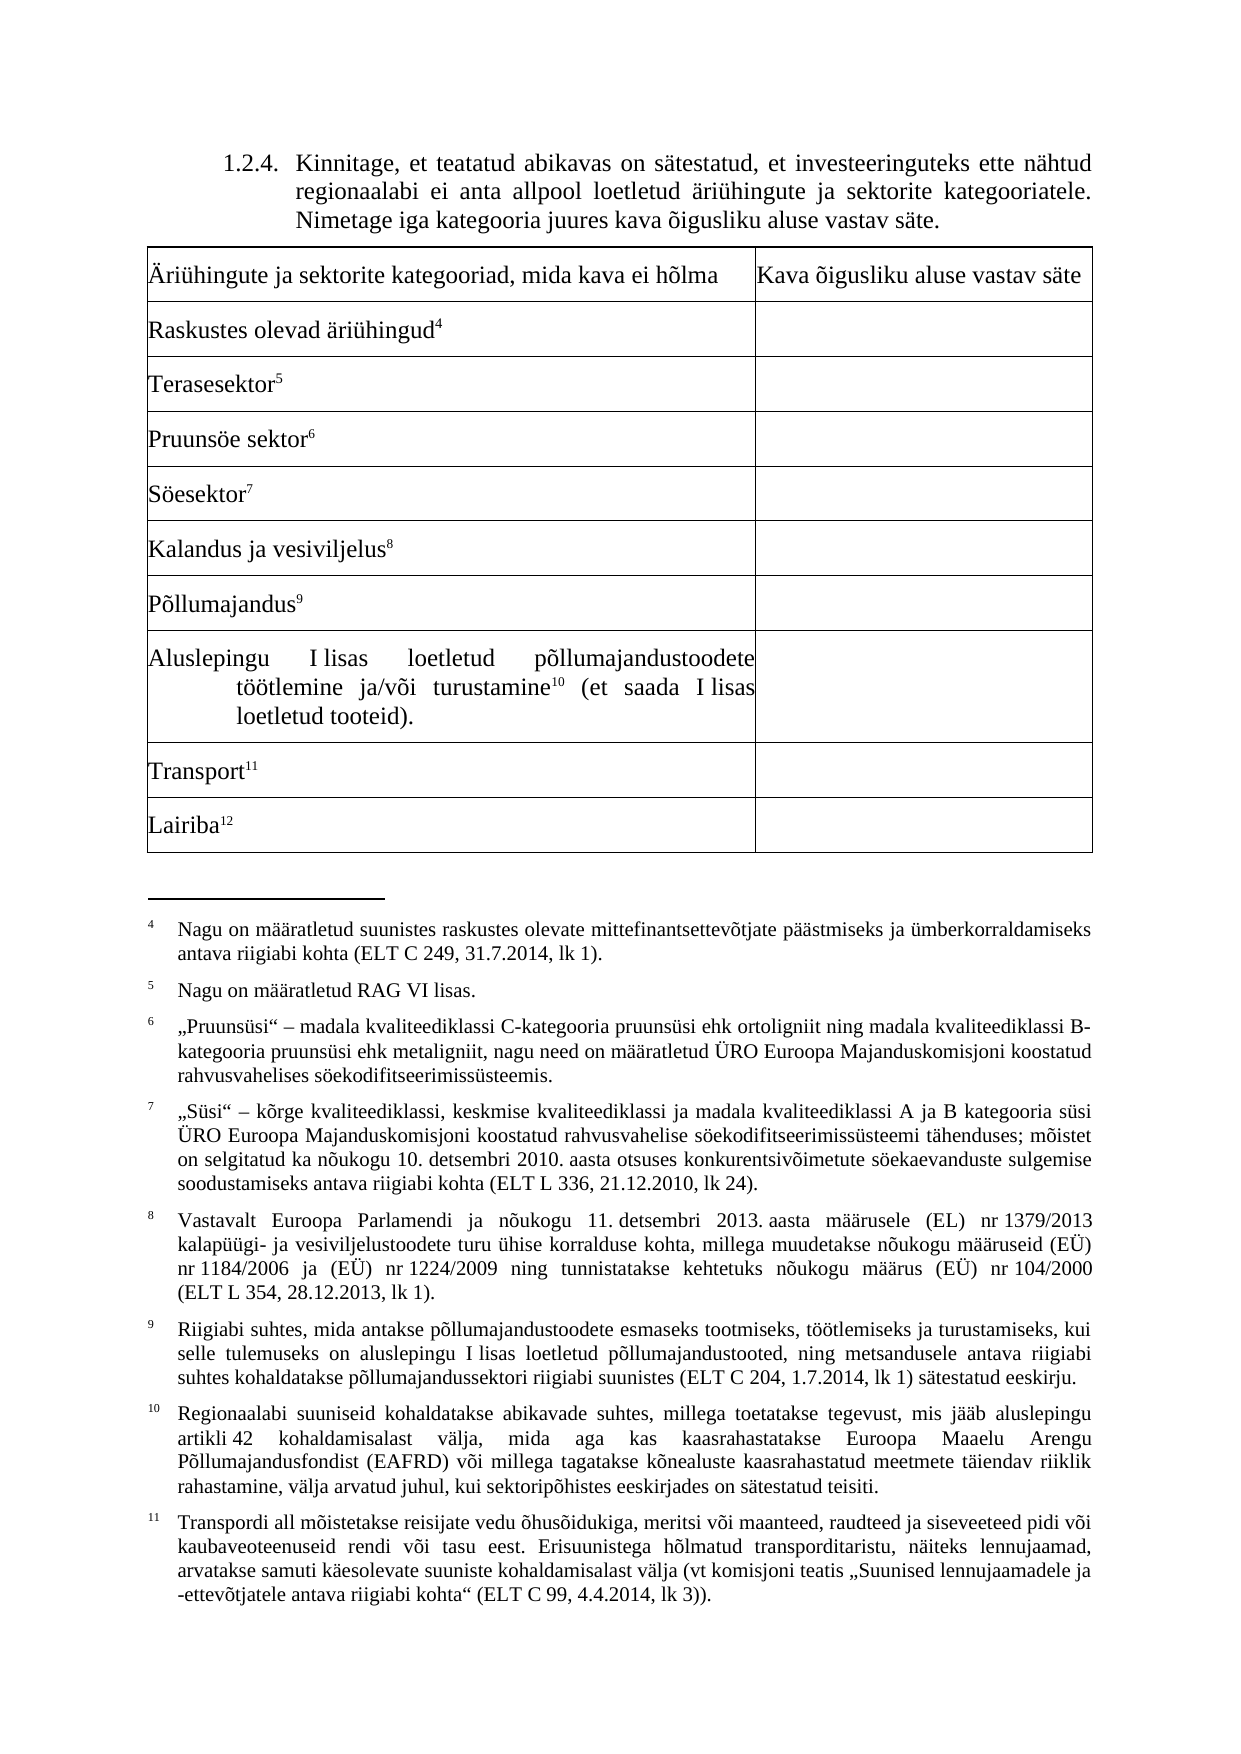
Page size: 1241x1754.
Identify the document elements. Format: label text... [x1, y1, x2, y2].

table_cell Kalandus ja vesiviljelus [148, 521, 755, 575]
table_cell Transport [148, 743, 755, 797]
table_cell [756, 357, 1092, 411]
table_cell Söesektor [148, 467, 755, 520]
table_cell Aluslepingu I lisas loetletud põllumajandustoodete töötlemine ja/või turustamine (et saada I lisas loetletud tooteid). [148, 631, 755, 742]
table_header Kava õigusliku aluse vastav säte [756, 248, 1092, 301]
table_cell [756, 798, 1092, 852]
table_cell [756, 467, 1092, 520]
table_cell Raskustes olevad äriühingud [148, 302, 755, 356]
table_cell [756, 521, 1092, 575]
table_cell [756, 412, 1092, 466]
table_cell Terasesektor [148, 357, 755, 411]
table_cell Põllumajandus [148, 576, 755, 630]
table_cell [756, 576, 1092, 630]
table_cell [756, 631, 1092, 742]
table_cell [756, 302, 1092, 356]
list Kinnitage, et teatatud abikavas on sätestatud, et investeeringuteks ette nähtud regionaalabi ei anta allpool loetletud äriühingute ja sektorite kategooriatele. Nimetage iga kategooria juures kava õigusliku aluse vastav säte. [223, 148, 1093, 234]
table_cell Pruunsöe sektor [148, 412, 755, 466]
table_cell [756, 743, 1092, 797]
table_cell Lairiba [148, 798, 755, 852]
table_header Äriühingute ja sektorite kategooriad, mida kava ei hõlma [148, 248, 755, 301]
